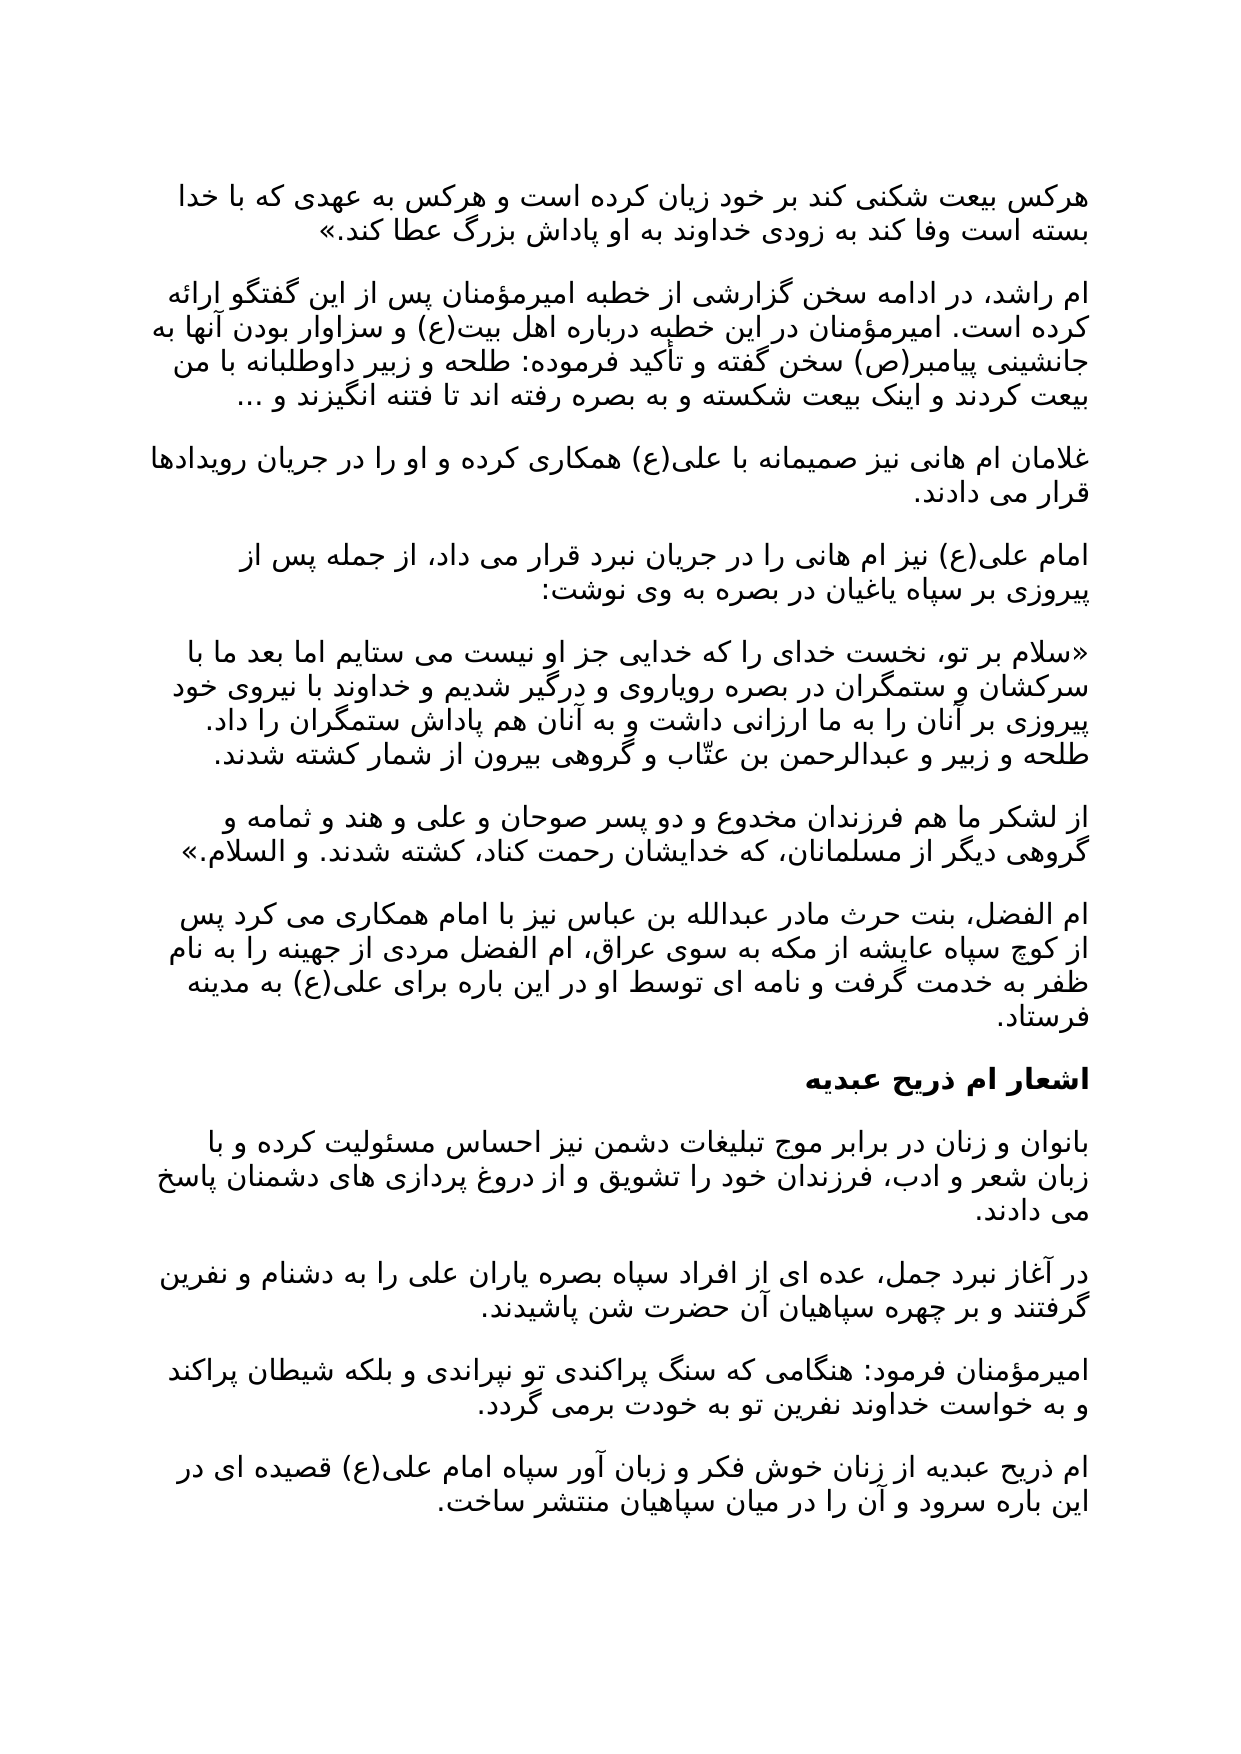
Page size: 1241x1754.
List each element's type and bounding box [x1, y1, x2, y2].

table_header [150, 150, 1090, 1548]
